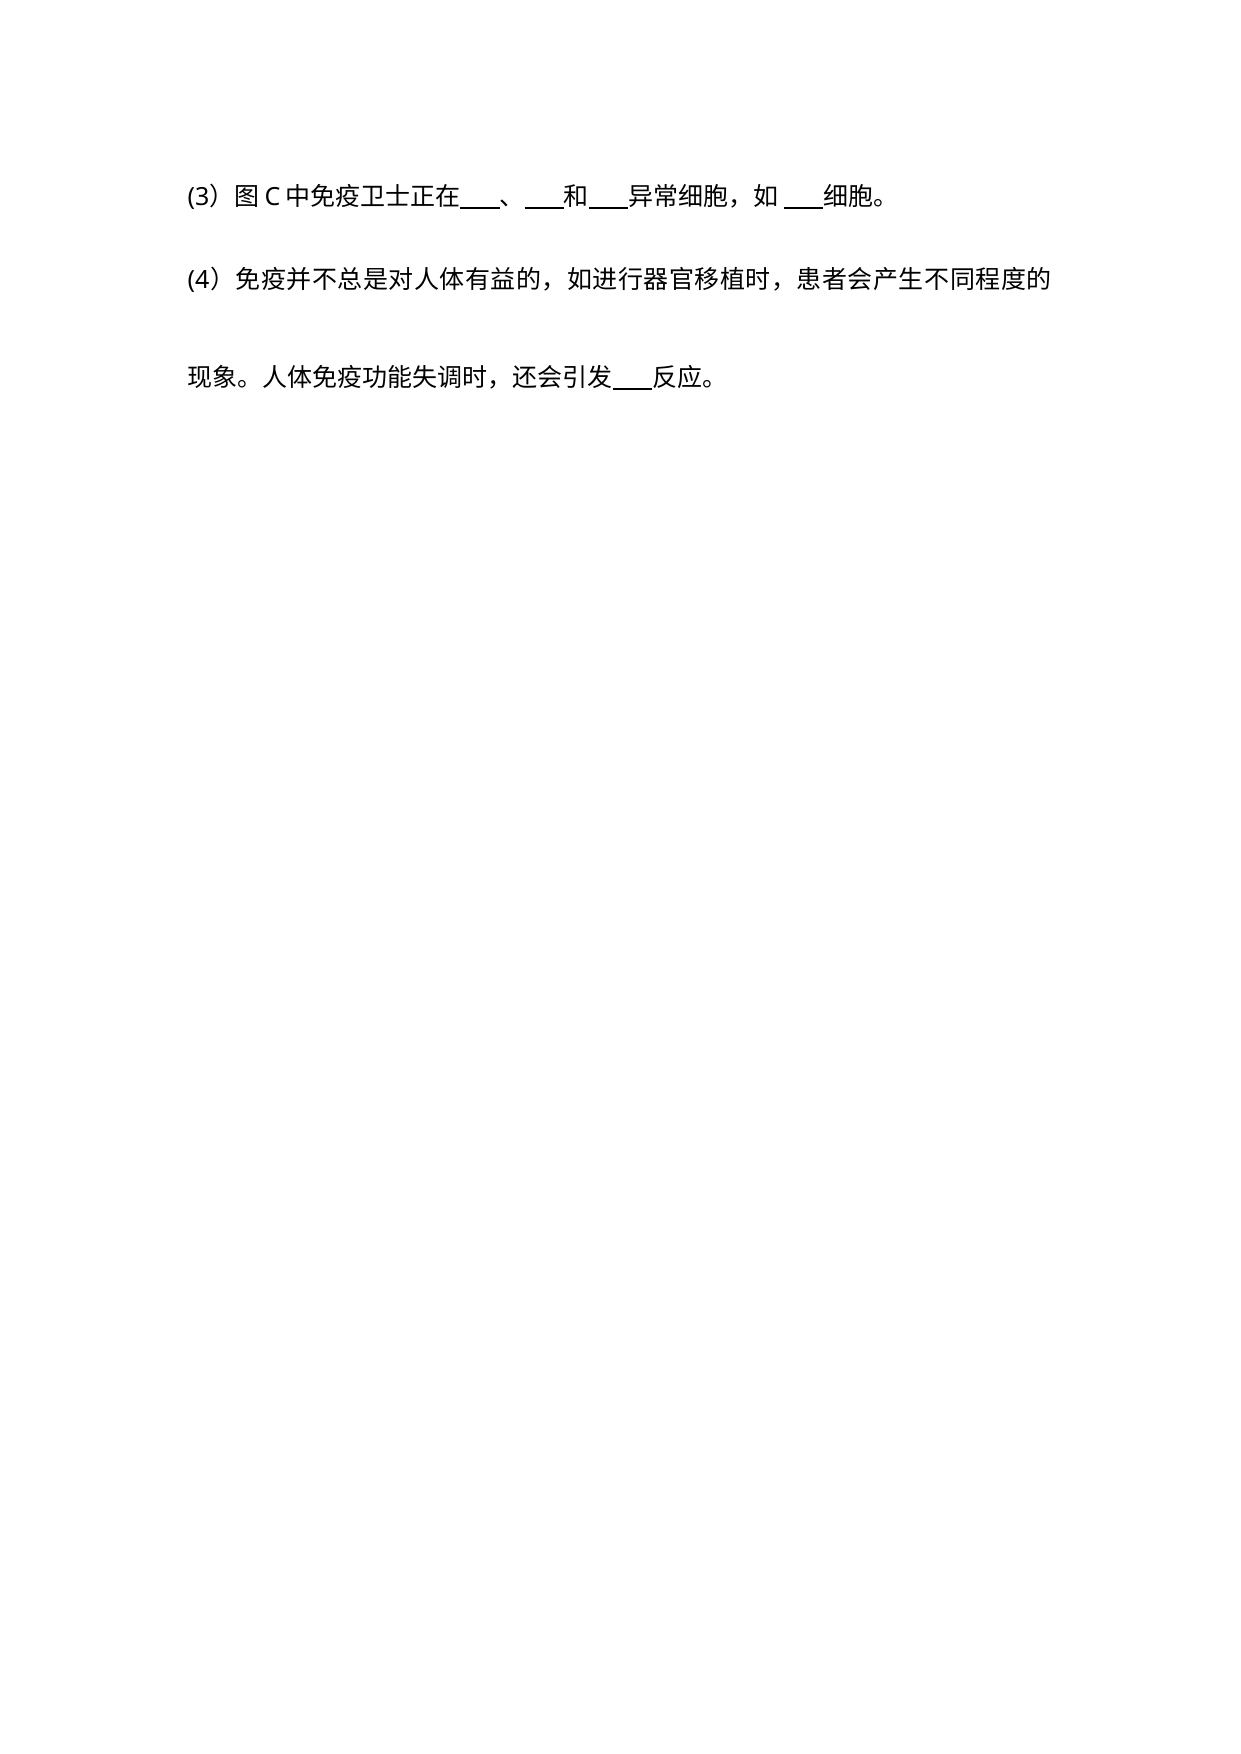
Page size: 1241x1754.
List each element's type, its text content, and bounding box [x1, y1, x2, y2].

text (3）图C中免疫卫士正在 、 和 异常细胞，如 细胞。 [187, 162, 1053, 227]
text (4）免疫并不总是对人体有益的，如进行器官移植时，患者会产生不同程度的 现象。人体免疫功能失调时，还会引发 反应。 [187, 245, 1053, 408]
